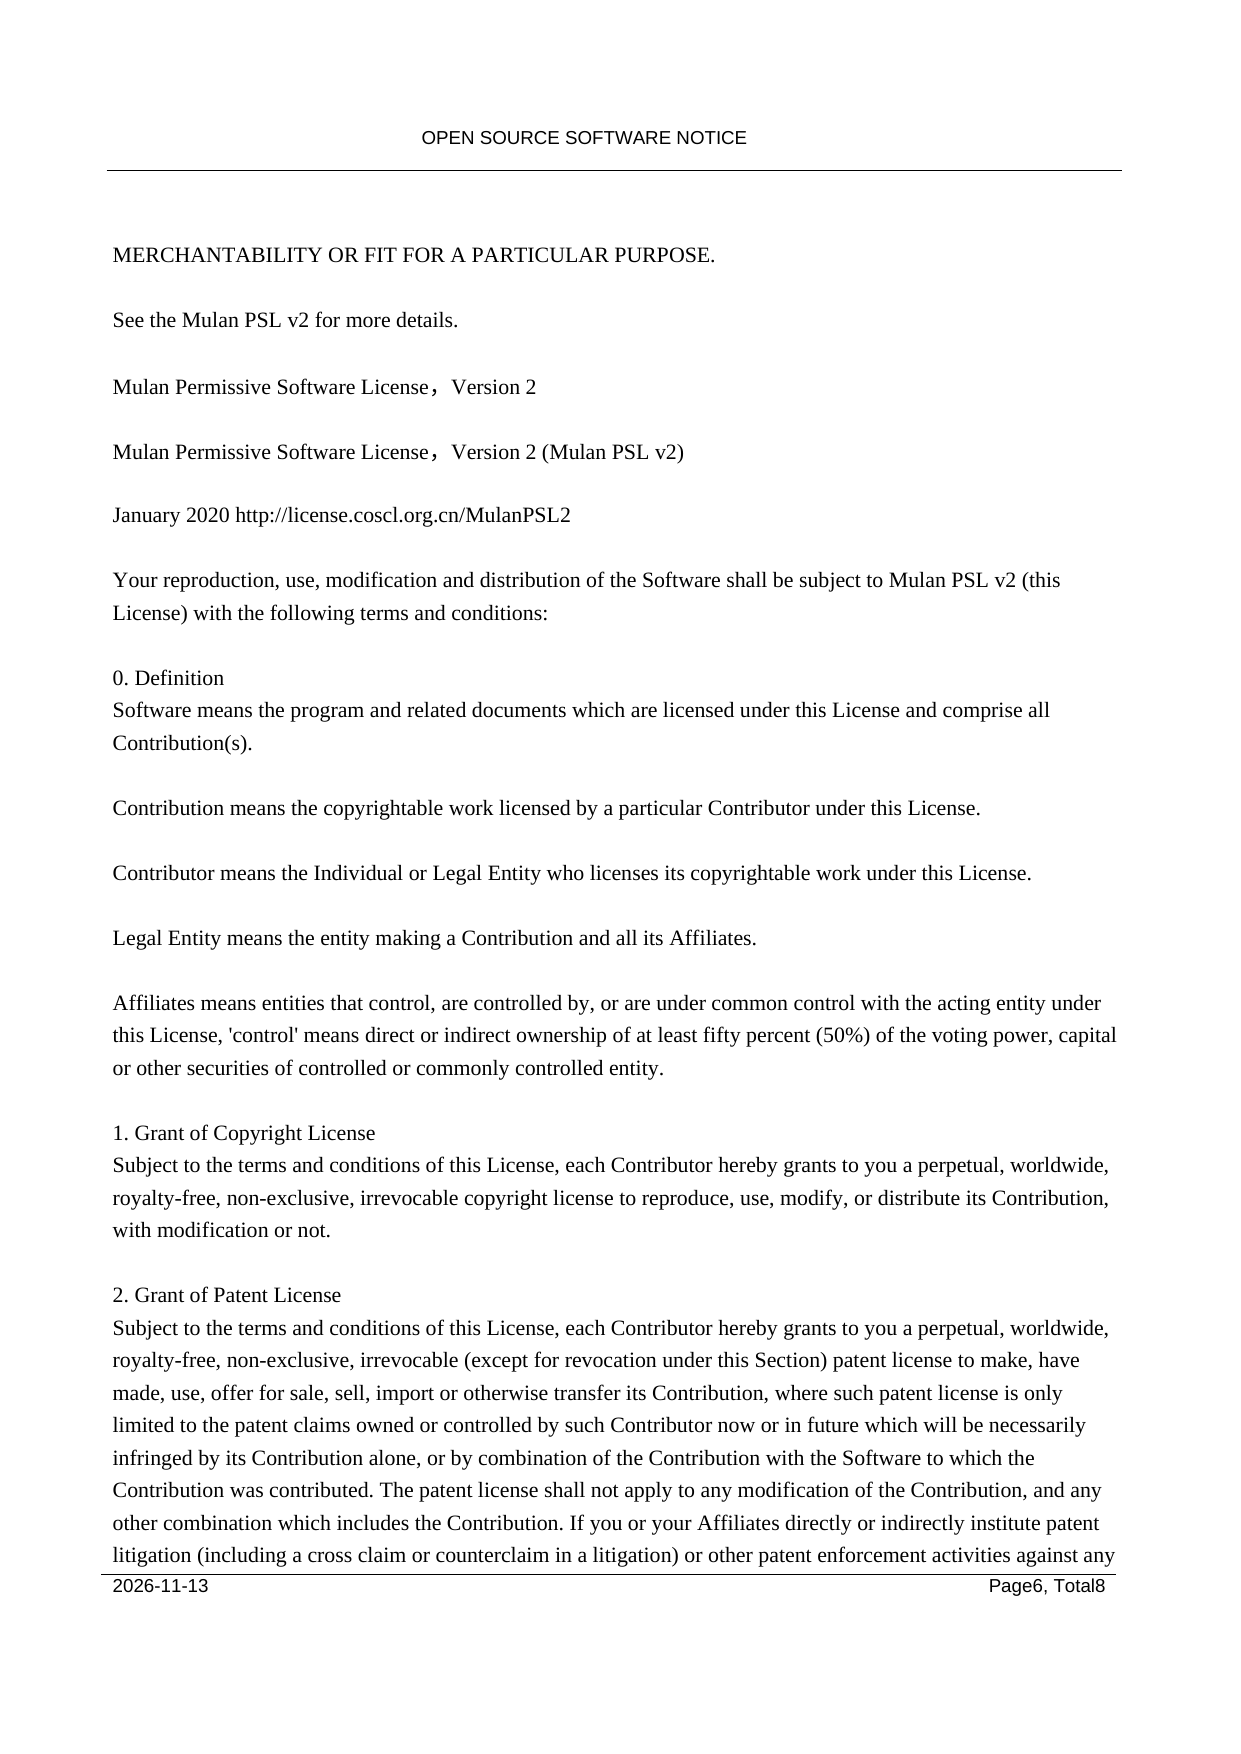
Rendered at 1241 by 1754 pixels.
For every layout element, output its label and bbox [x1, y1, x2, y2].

text [112, 206, 1128, 1571]
